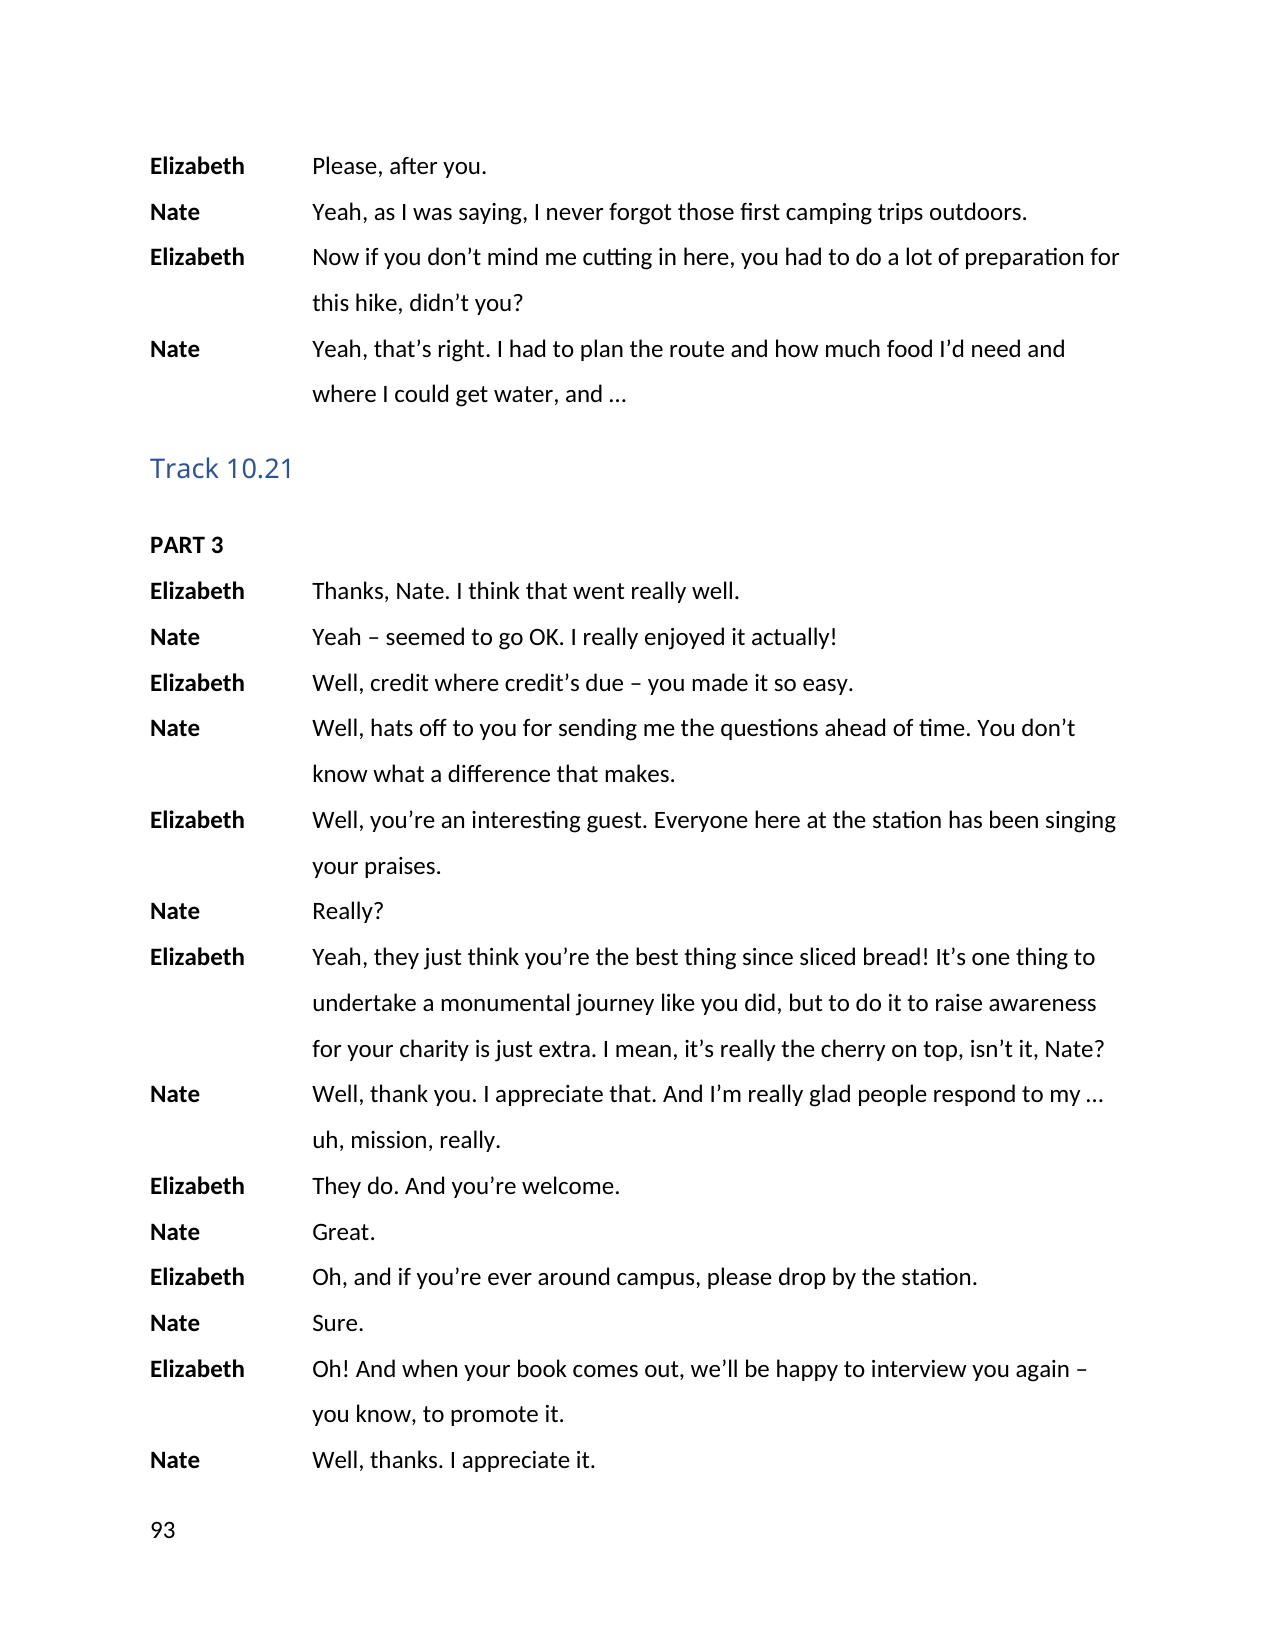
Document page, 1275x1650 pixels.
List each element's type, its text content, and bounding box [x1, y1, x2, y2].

text Nate Well, thank you. I appreciate that. And I’m really glad people respond to my … uh, mission, really. [150, 1078, 1125, 1155]
text Elizabeth Oh, and if you’re ever around campus, please drop by the station. [150, 1261, 1125, 1292]
subtitle Track 10.21 [150, 449, 1125, 486]
text Elizabeth Now if you don’t mind me cutting in here, you had to do a lot of preparation for this hike, didn’t you? [150, 241, 1125, 318]
text Nate Really? [150, 896, 1125, 926]
text Nate Yeah, as I was saying, I never forgot those first camping trips outdoors. [150, 196, 1125, 226]
text Elizabeth Thanks, Nate. I think that went really well. [150, 575, 1125, 606]
text PART 3 [150, 530, 1125, 560]
text Nate Well, thanks. I appreciate it. [150, 1444, 1125, 1475]
text Elizabeth Oh! And when your book comes out, we’ll be happy to interview you again – you know, to promote it. [150, 1353, 1125, 1429]
text Nate Yeah – seemed to go OK. I really enjoyed it actually! [150, 621, 1125, 652]
text Nate Well, hats off to you for sending me the questions ahead of time. You don’t know what a difference that makes. [150, 713, 1125, 789]
text Elizabeth Please, after you. [150, 150, 1125, 181]
text Elizabeth Well, credit where credit’s due – you made it so easy. [150, 667, 1125, 697]
text Nate Sure. [150, 1307, 1125, 1338]
text Nate Great. [150, 1216, 1125, 1246]
text Nate Yeah, that’s right. I had to plan the route and how much food I’d need and where I could get water, and … [150, 333, 1125, 409]
text Elizabeth Well, you’re an interesting guest. Everyone here at the station has been singing your praises. [150, 804, 1125, 880]
text Elizabeth They do. And you’re welcome. [150, 1170, 1125, 1200]
text Elizabeth Yeah, they just think you’re the best thing since sliced bread! It’s one thing to undertake a monumental journey like you did, but to do it to raise awareness for your charity is just extra. I mean, it’s really the cherry on top, isn’t it, Nate? [150, 941, 1125, 1063]
